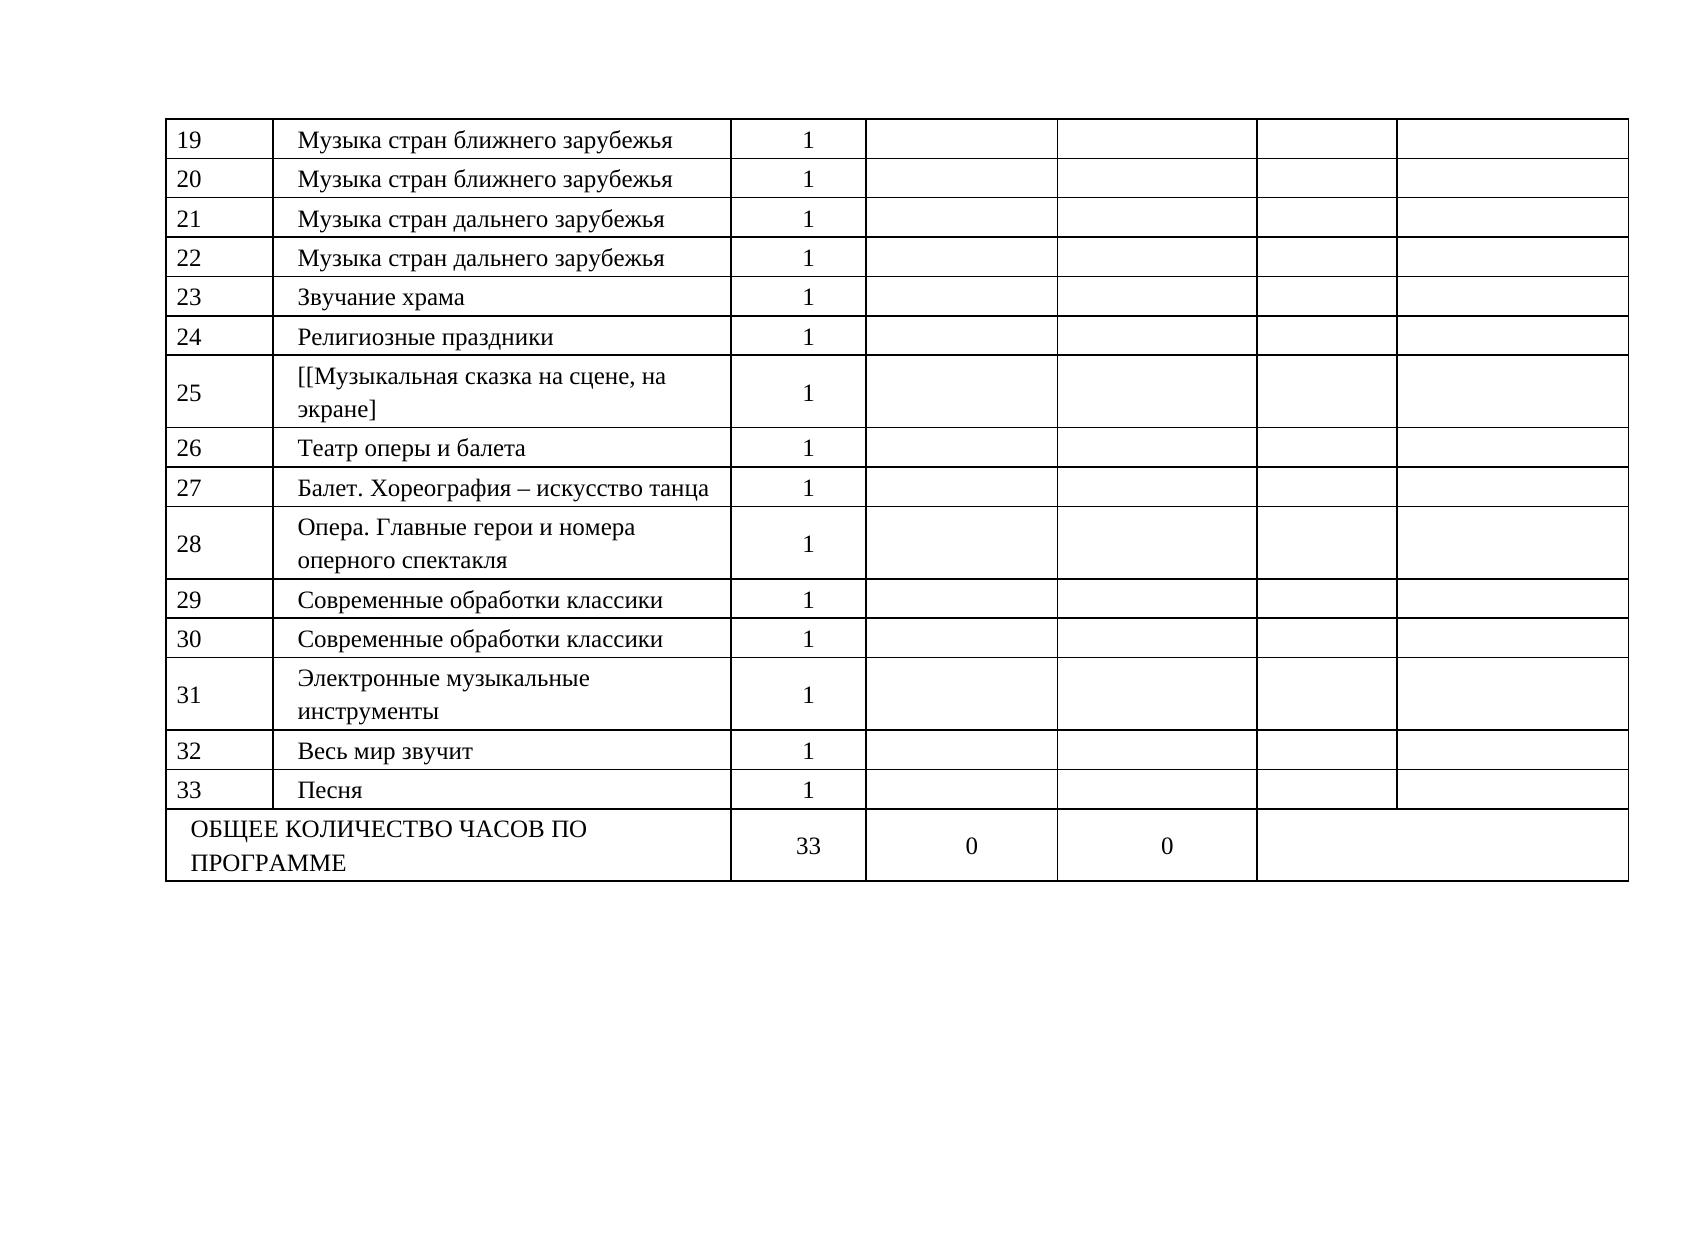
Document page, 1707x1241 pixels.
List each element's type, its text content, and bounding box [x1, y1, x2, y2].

table_cell 22 [167, 238, 272, 276]
table_cell 1 [732, 238, 865, 276]
table_cell Театр оперы и балета [274, 428, 730, 466]
table_cell 20 [167, 159, 272, 197]
table_cell [1258, 120, 1396, 157]
table_cell [1258, 770, 1396, 808]
table_cell [1058, 770, 1256, 808]
table_cell 23 [167, 277, 272, 315]
table_cell Песня [274, 770, 730, 808]
table_cell 30 [167, 619, 272, 657]
table_cell [867, 356, 1057, 427]
table_cell [1258, 580, 1396, 617]
table_cell 1 [732, 658, 865, 729]
table_cell [1058, 317, 1256, 354]
table_cell [1398, 770, 1628, 808]
table_cell 26 [167, 428, 272, 466]
table_cell [867, 731, 1057, 768]
table_cell Музыка стран дальнего зарубежья [274, 238, 730, 276]
table_cell [1258, 159, 1396, 197]
table_cell [1258, 468, 1396, 506]
table_cell [1058, 198, 1256, 236]
table_cell [1258, 238, 1396, 276]
table_cell [1398, 619, 1628, 657]
table_cell Современные обработки классики [274, 580, 730, 617]
table_cell [867, 770, 1057, 808]
table_cell [1398, 507, 1628, 578]
table_cell [867, 580, 1057, 617]
table_cell [1258, 317, 1396, 354]
table_cell 33 [167, 770, 272, 808]
table_cell 31 [167, 658, 272, 729]
table_cell 28 [167, 507, 272, 578]
table_cell [1258, 277, 1396, 315]
table_cell 1 [732, 468, 865, 506]
table_cell [1398, 277, 1628, 315]
table_cell [867, 277, 1057, 315]
table_cell 1 [732, 277, 865, 315]
table_cell [1058, 731, 1256, 768]
table_cell 29 [167, 580, 272, 617]
table_cell [1258, 731, 1396, 768]
table_cell [1398, 356, 1628, 427]
table_cell 1 [732, 317, 865, 354]
table_cell 0 [1058, 810, 1256, 880]
table_cell [867, 317, 1057, 354]
table_cell 32 [167, 731, 272, 768]
table_cell [1258, 356, 1396, 427]
table_cell [867, 238, 1057, 276]
table_cell [1398, 731, 1628, 768]
table_cell [1058, 120, 1256, 157]
table_cell 1 [732, 619, 865, 657]
table_cell Музыка стран ближнего зарубежья [274, 159, 730, 197]
table_cell 1 [732, 770, 865, 808]
table_cell 1 [732, 159, 865, 197]
table_cell [1058, 507, 1256, 578]
table_cell [1398, 580, 1628, 617]
table_cell [1398, 468, 1628, 506]
table_cell 21 [167, 198, 272, 236]
table_cell 25 [167, 356, 272, 427]
table_cell Современные обработки классики [274, 619, 730, 657]
table_cell Балет. Хореография – искусство танца [274, 468, 730, 506]
table_cell 1 [732, 120, 865, 157]
table_cell [867, 120, 1057, 157]
table_cell [1058, 277, 1256, 315]
table_cell Звучание храма [274, 277, 730, 315]
table_cell [867, 428, 1057, 466]
table_cell [1058, 658, 1256, 729]
table_cell [867, 468, 1057, 506]
table_cell 19 [167, 120, 272, 157]
table_cell 1 [732, 198, 865, 236]
table_cell [1258, 507, 1396, 578]
table_cell [1058, 428, 1256, 466]
table_cell 1 [732, 428, 865, 466]
table_cell [1398, 658, 1628, 729]
table_cell 1 [732, 507, 865, 578]
table_cell [1258, 810, 1628, 880]
table_cell [1258, 658, 1396, 729]
table_cell [1258, 198, 1396, 236]
table_cell [1058, 238, 1256, 276]
table_cell Музыка стран дальнего зарубежья [274, 198, 730, 236]
table_cell ОБЩЕЕ КОЛИЧЕСТВО ЧАСОВ ПО ПРОГРАММЕ [167, 810, 730, 880]
table_cell [1058, 356, 1256, 427]
table_cell 1 [732, 731, 865, 768]
table_cell Опера. Главные герои и номера оперного спектакля [274, 507, 730, 578]
table_cell [1398, 120, 1628, 157]
table_cell [1398, 428, 1628, 466]
table_cell 0 [867, 810, 1057, 880]
table_cell [1258, 428, 1396, 466]
table_cell [1058, 159, 1256, 197]
table_cell [1398, 317, 1628, 354]
table_cell [1058, 619, 1256, 657]
table_cell [1398, 198, 1628, 236]
table_cell Музыка стран ближнего зарубежья [274, 120, 730, 157]
table_cell 33 [732, 810, 865, 880]
table_cell [1058, 580, 1256, 617]
table_cell [867, 619, 1057, 657]
table_cell Религиозные праздники [274, 317, 730, 354]
table_cell 1 [732, 580, 865, 617]
table_cell [867, 507, 1057, 578]
table_cell [867, 658, 1057, 729]
table_cell 24 [167, 317, 272, 354]
table_cell [1058, 468, 1256, 506]
table_cell [867, 198, 1057, 236]
table_cell [1258, 619, 1396, 657]
table_cell 1 [732, 356, 865, 427]
table_cell [867, 159, 1057, 197]
table_cell Электронные музыкальные инструменты [274, 658, 730, 729]
table_cell [1398, 159, 1628, 197]
table_cell 27 [167, 468, 272, 506]
table_cell Весь мир звучит [274, 731, 730, 768]
table_cell [[Музыкальная сказка на сцене, на экране] [274, 356, 730, 427]
table_cell [1398, 238, 1628, 276]
